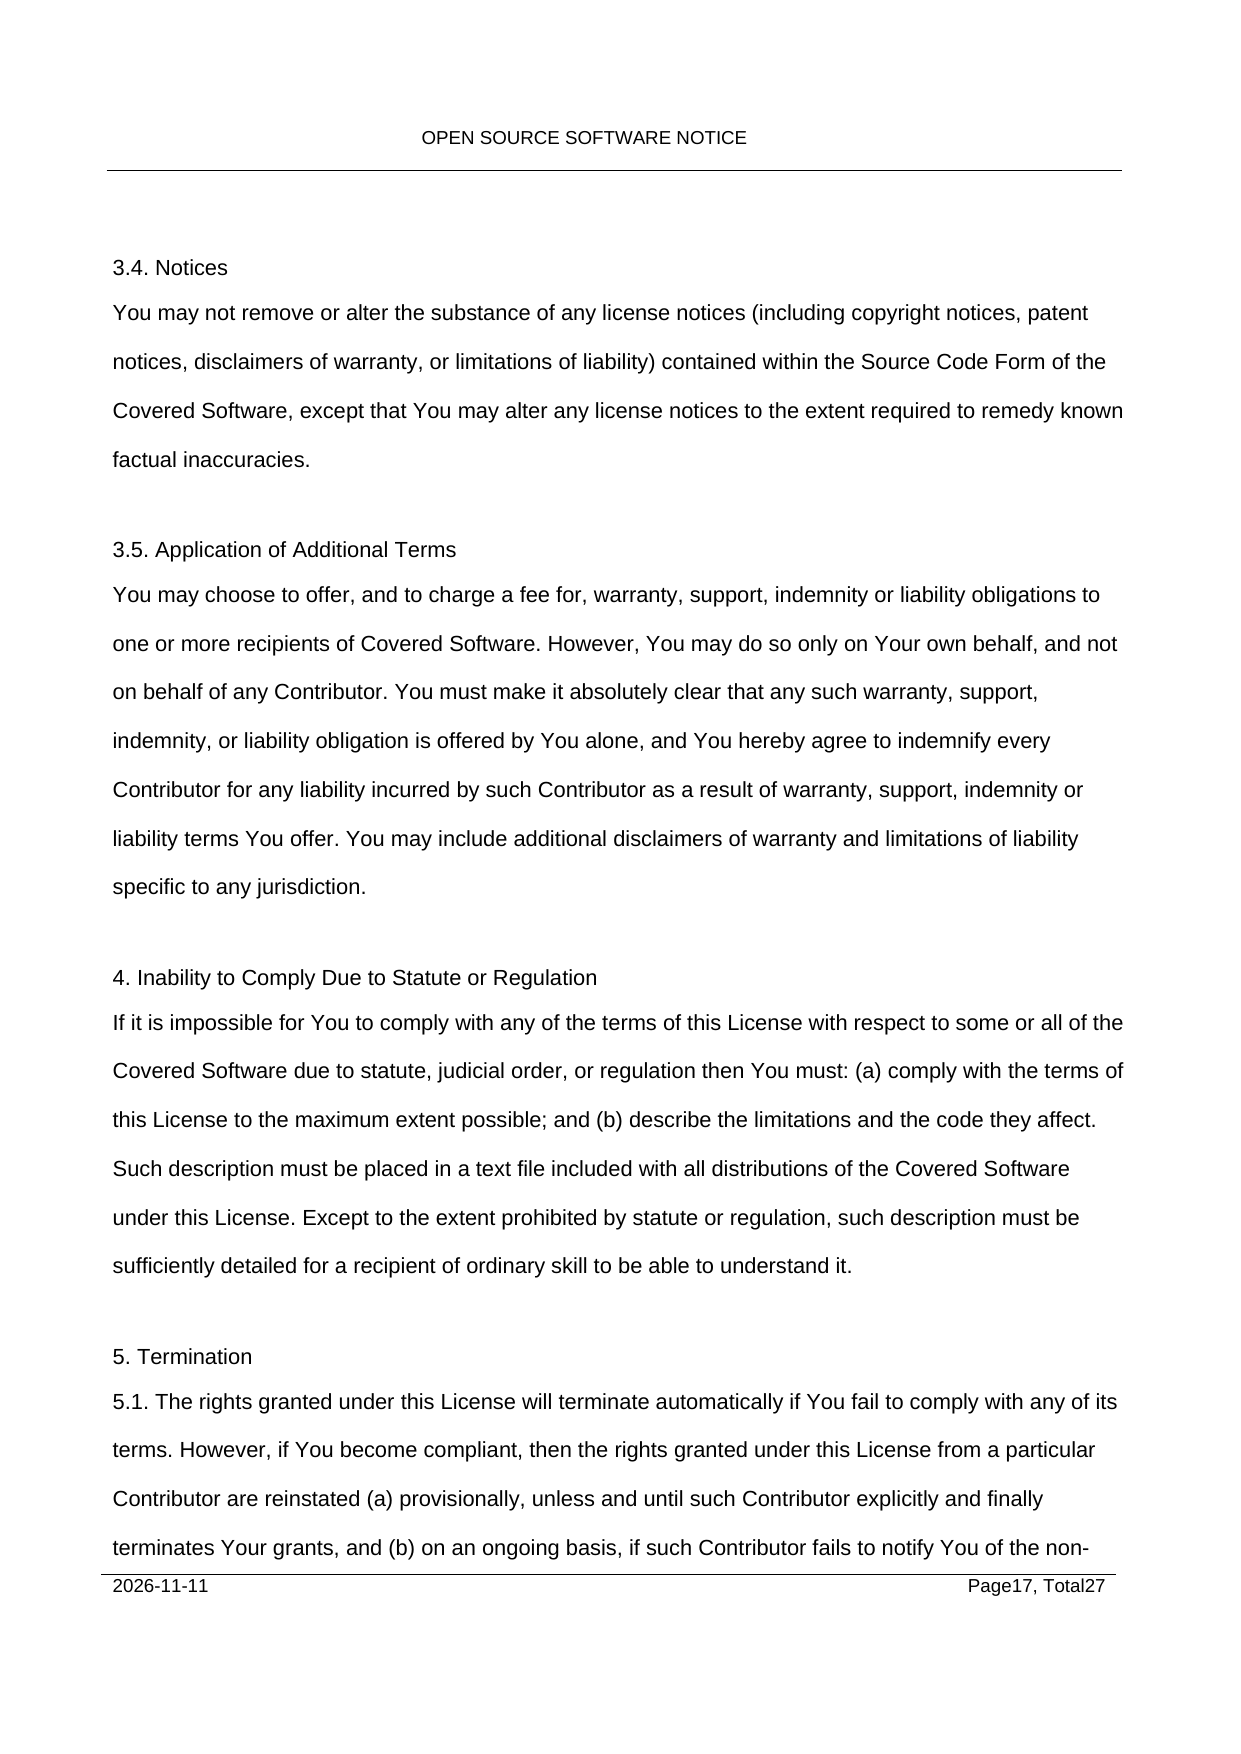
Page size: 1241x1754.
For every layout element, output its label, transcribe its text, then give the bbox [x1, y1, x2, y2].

text You may not remove or alter the substance of any license notices (including copyright notices, patent notices, disclaimers of warranty, or limitations of liability) contained within the Source Code Form of the Covered Software, except that You may alter any license notices to the extent required to remedy known factual inaccuracies. [112, 297, 1128, 475]
text 5. Termination [112, 1340, 1128, 1372]
text 3.5. Application of Additional Terms [112, 533, 1128, 566]
text 3.4. Notices [112, 251, 1128, 284]
text If it is impossible for You to comply with any of the terms of this License with respect to some or all of the Covered Software due to statute, judicial order, or regulation then You must: (a) comply with the terms of this License to the maximum extent possible; and (b) describe the limitations and the code they affect. Such description must be placed in a text file included with all distributions of the Covered Software under this License. Except to the extent prohibited by statute or regulation, such description must be sufficiently detailed for a recipient of ordinary skill to be able to understand it. [112, 1006, 1128, 1282]
text 4. Inability to Comply Due to Statute or Regulation [112, 961, 1128, 993]
text You may choose to offer, and to charge a fee for, warranty, support, indemnity or liability obligations to one or more recipients of Covered Software. However, You may do so only on Your own behalf, and not on behalf of any Contributor. You must make it absolutely clear that any such warranty, support, indemnity, or liability obligation is offered by You alone, and You hereby agree to indemnify every Contributor for any liability incurred by such Contributor as a result of warranty, support, indemnity or liability terms You offer. You may include additional disclaimers of warranty and limitations of liability specific to any jurisdiction. [112, 578, 1128, 903]
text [112, 1385, 1128, 1564]
